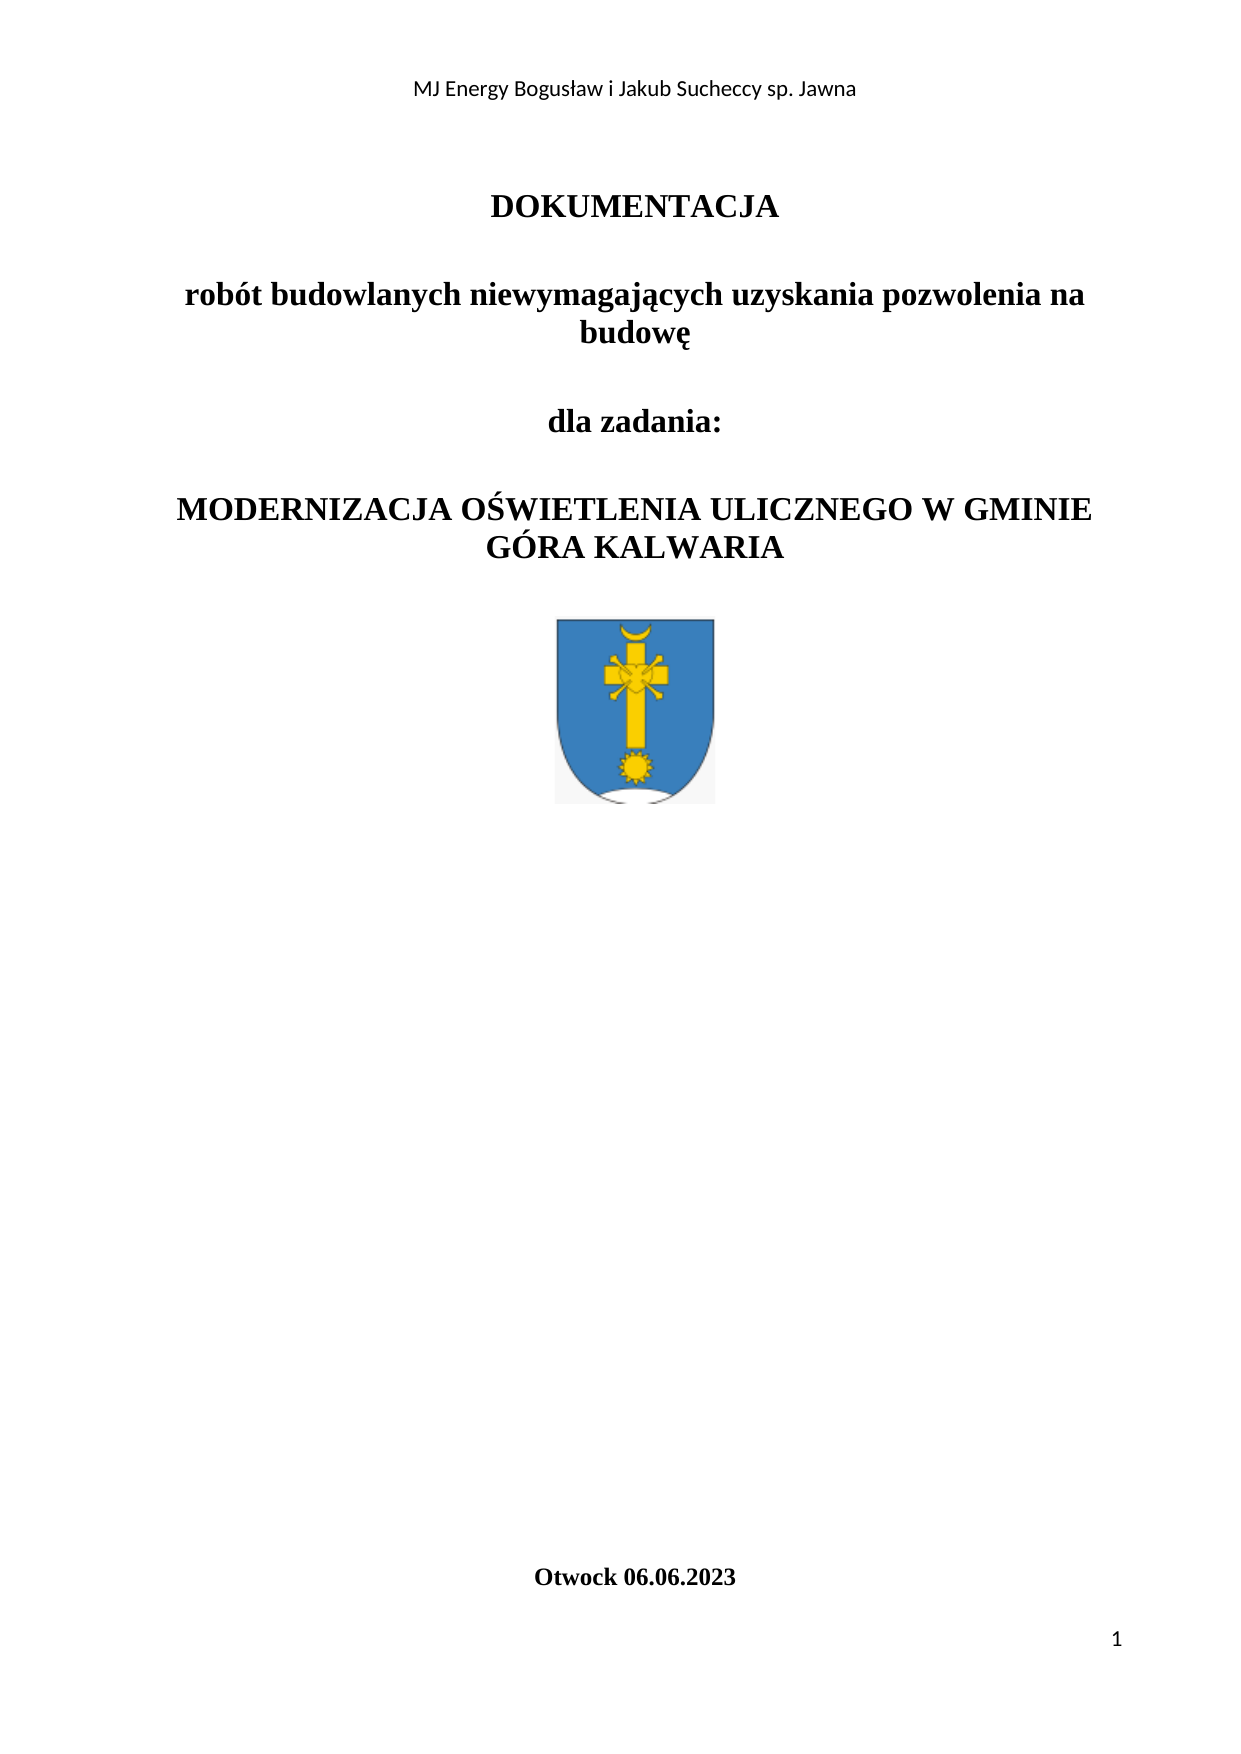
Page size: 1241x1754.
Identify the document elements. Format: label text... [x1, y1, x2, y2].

text Otwock 06.06.2023 [148, 1562, 1122, 1591]
text robót budowlanych niewymagających uzyskania pozwolenia na budowę [148, 274, 1122, 351]
picture [554, 616, 716, 804]
text MODERNIZACJA OŚWIETLENIA ULICZNEGO W GMINIE GÓRA KALWARIA [148, 489, 1122, 566]
text DOKUMENTACJA [148, 186, 1122, 224]
text dla zadania: [148, 401, 1122, 439]
